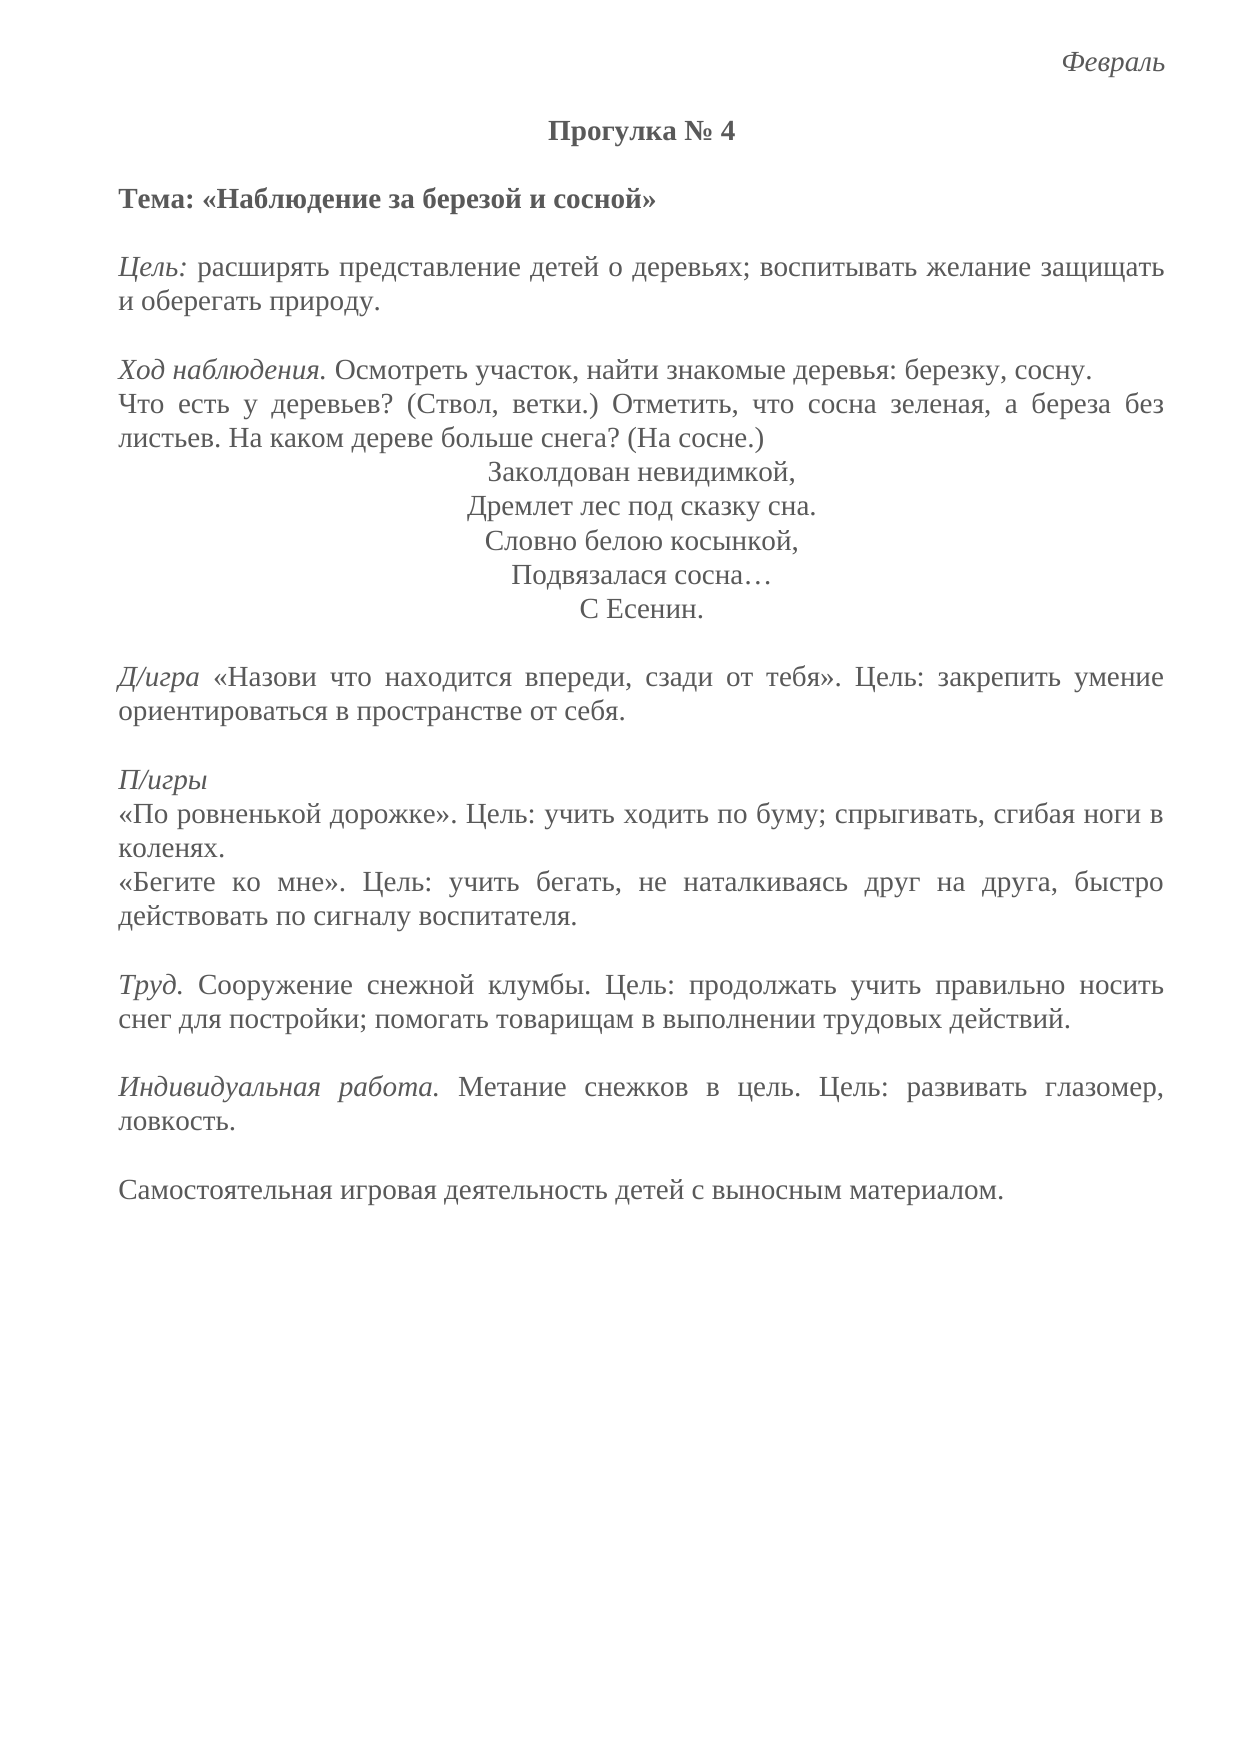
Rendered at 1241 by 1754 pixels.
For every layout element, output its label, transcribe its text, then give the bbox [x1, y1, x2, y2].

text Труд. Сооружение снежной клумбы. Цель: продолжать учить правильно носить снег для постройки; помогать товарищам в выполнении трудовых действий. [118, 966, 1165, 1034]
text Индивидуальная работа. Метание снежков в цель. Цель: развивать глазомер, ловкость. [118, 1069, 1165, 1137]
text Заколдован невидимкой, [118, 454, 1165, 488]
text П/игры [118, 761, 1165, 795]
text «Бегите ко мне». Цель: учить бегать, не наталкиваясь друг на друга, быстро действовать по сигналу воспитателя. [118, 864, 1165, 932]
text Февраль [118, 44, 1165, 78]
text Самостоятельная игровая деятельность детей с выносным материалом. [118, 1171, 1165, 1205]
text Ход наблюдения. Осмотреть участок, найти знакомые деревья: березку, сосну. [118, 351, 1165, 385]
text Подвязалася сосна… [118, 556, 1165, 590]
text Д/игра «Назови что находится впереди, сзади от тебя». Цель: закрепить умение ориентироваться в пространстве от себя. [118, 659, 1165, 727]
text «По ровненькой дорожке». Цель: учить ходить по буму; спрыгивать, сгибая ноги в коленях. [118, 795, 1165, 864]
text Цель: расширять представление детей о деревьях; воспитывать желание защищать и оберегать природу. [118, 249, 1165, 317]
text Тема: «Наблюдение за березой и сосной» [118, 180, 1165, 214]
text С Есенин. [118, 590, 1165, 624]
text Словно белою косынкой, [118, 522, 1165, 556]
text Дремлет лес под сказку сна. [118, 488, 1165, 522]
text Что есть у деревьев? (Ствол, ветки.) Отметить, что сосна зеленая, а береза без листьев. На каком дереве больше снега? (На сосне.) [118, 385, 1165, 454]
text Прогулка № 4 [118, 112, 1165, 146]
